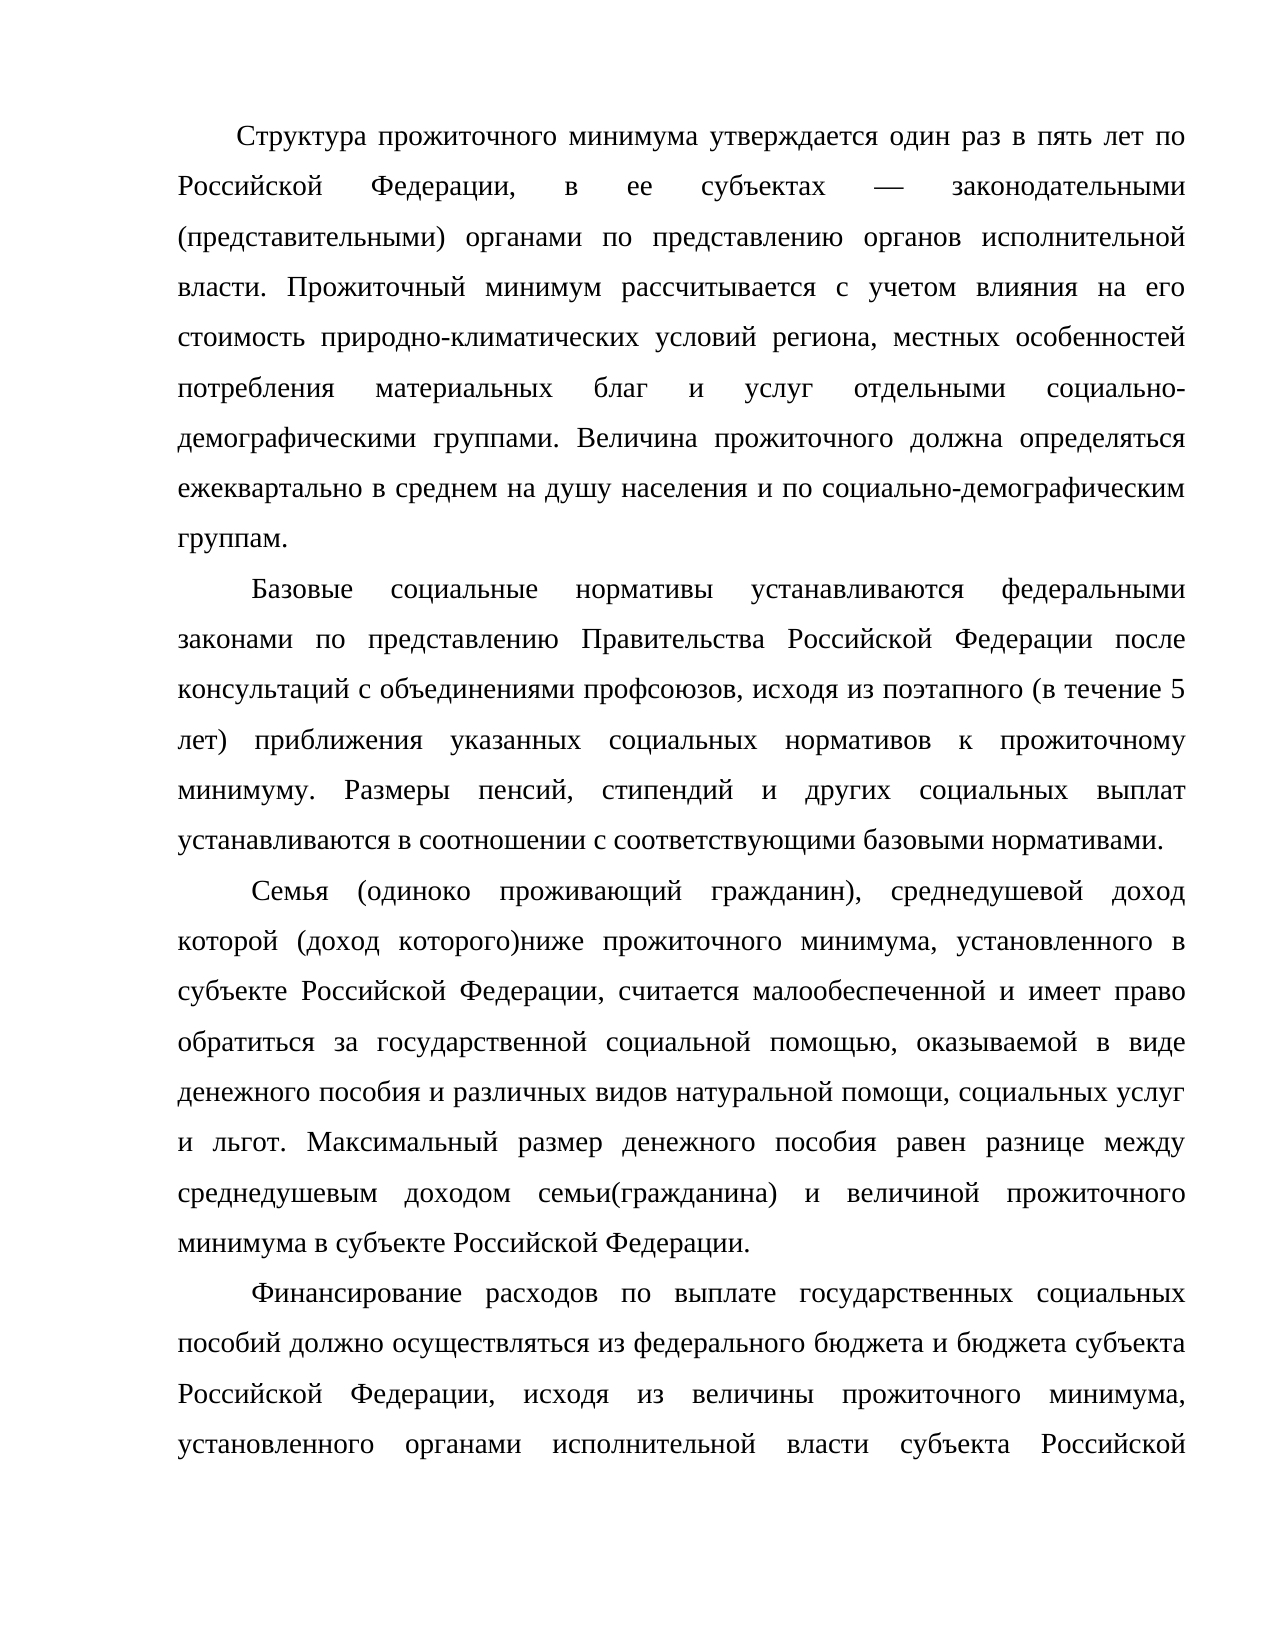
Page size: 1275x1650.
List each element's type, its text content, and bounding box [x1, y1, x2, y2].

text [177, 1275, 1186, 1460]
text Семья (одиноко проживающий гражданин), среднедушевой доход которой (доход которого)ниже прожиточного минимума, установленного в субъекте Российской Федерации, считается малообеспеченной и имеет право обратиться за государственной социальной помощью, оказываемой в виде денежного пособия и различных видов натуральной помощи, социальных услуг и льгот. Максимальный размер денежного пособия равен разнице между среднедушевым доходом семьи(гражданина) и величиной прожиточного минимума в субъекте Российской Федерации. [177, 873, 1186, 1258]
text Структура прожиточного минимума утверждается один раз в пять лет по Российской Федерации, в ее субъектах — законодательными (представительными) органами по представлению органов исполнительной власти. Прожиточный минимум рассчитывается с учетом влияния на его стоимость природно-климатических условий региона, местных особенностей потребления материальных благ и услуг отдельными социально-демографическими группами. Величина прожиточного должна определяться ежеквартально в среднем на душу населения и по социально-демографическим группам. [177, 118, 1186, 554]
text Базовые социальные нормативы устанавливаются федеральными законами по представлению Правительства Российской Федерации после консультаций с объединениями профсоюзов, исходя из поэтапного (в течение 5 лет) приближения указанных социальных нормативов к прожиточному минимуму. Размеры пенсий, стипендий и других социальных выплат устанавливаются в соотношении с соответствующими базовыми нормативами. [177, 571, 1186, 856]
